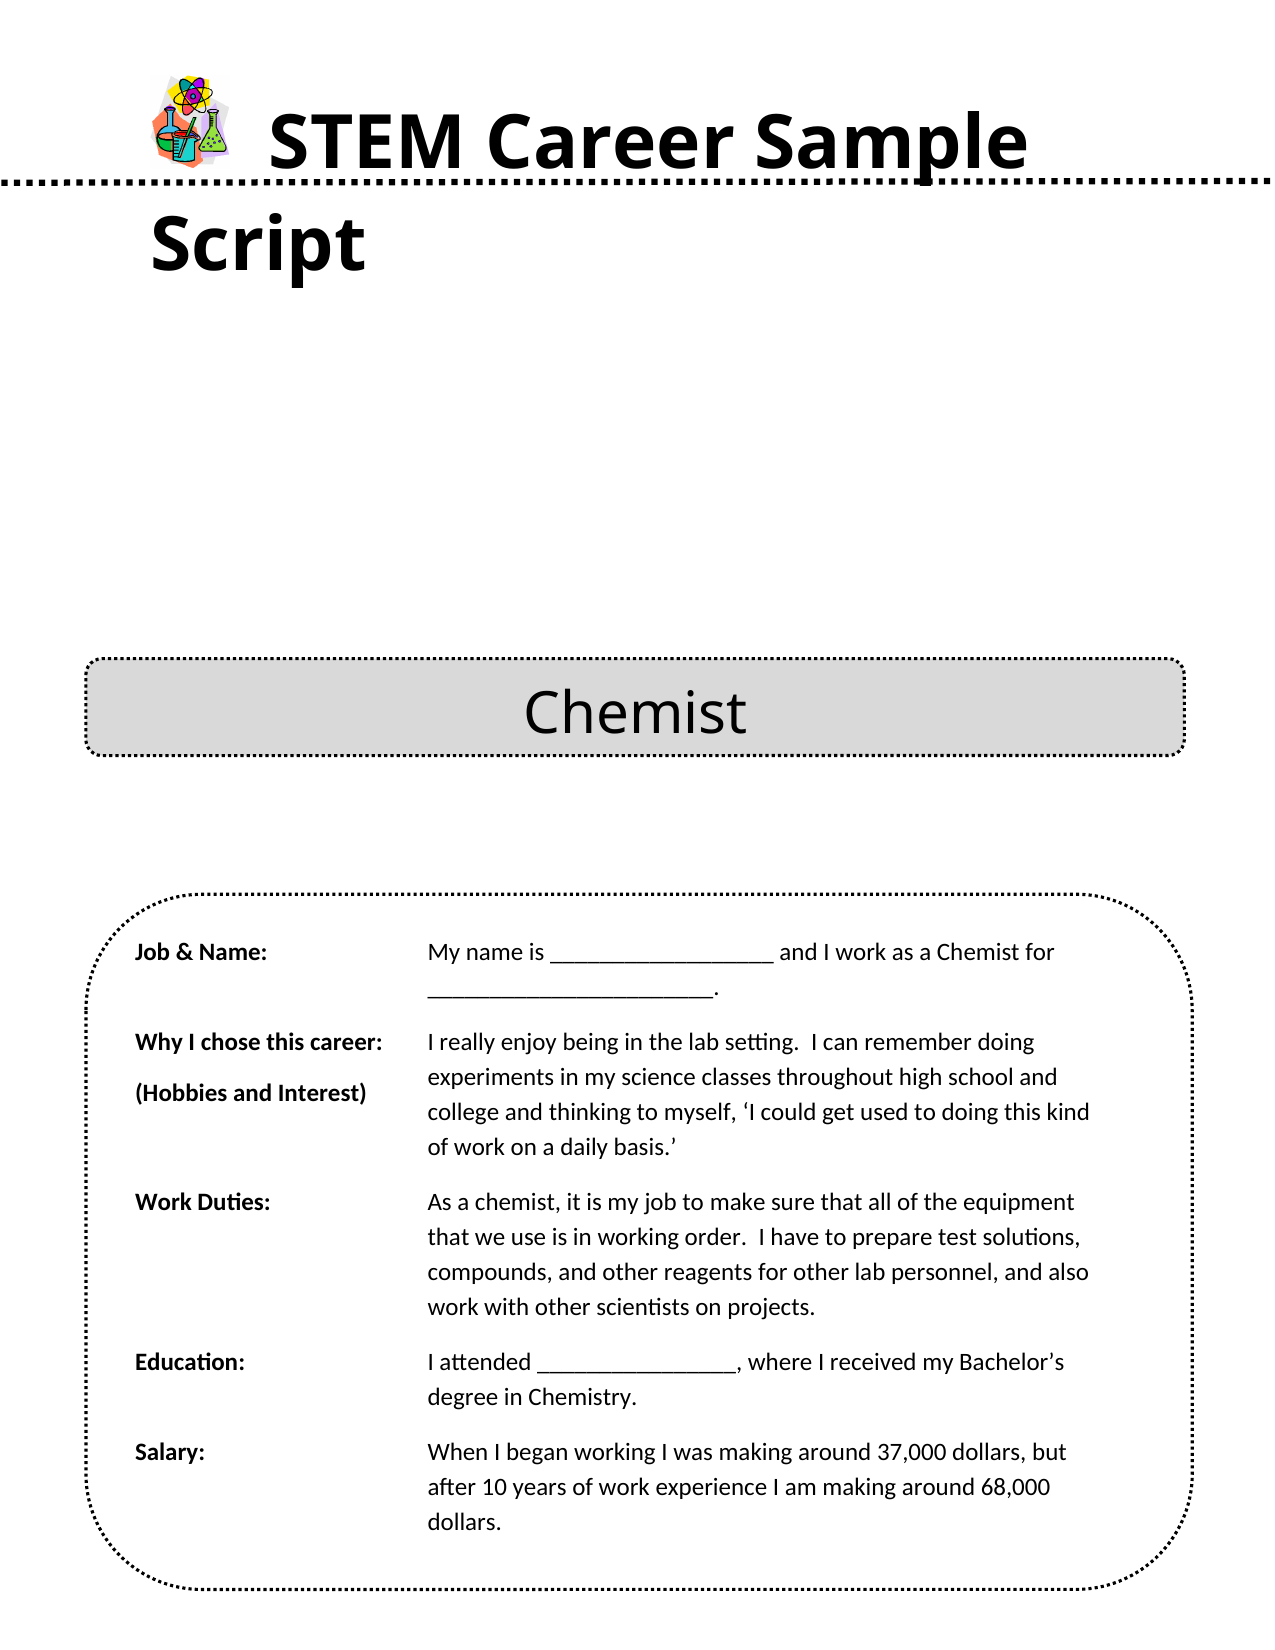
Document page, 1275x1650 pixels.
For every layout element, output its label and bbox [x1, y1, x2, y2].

picture [150, 75, 230, 169]
